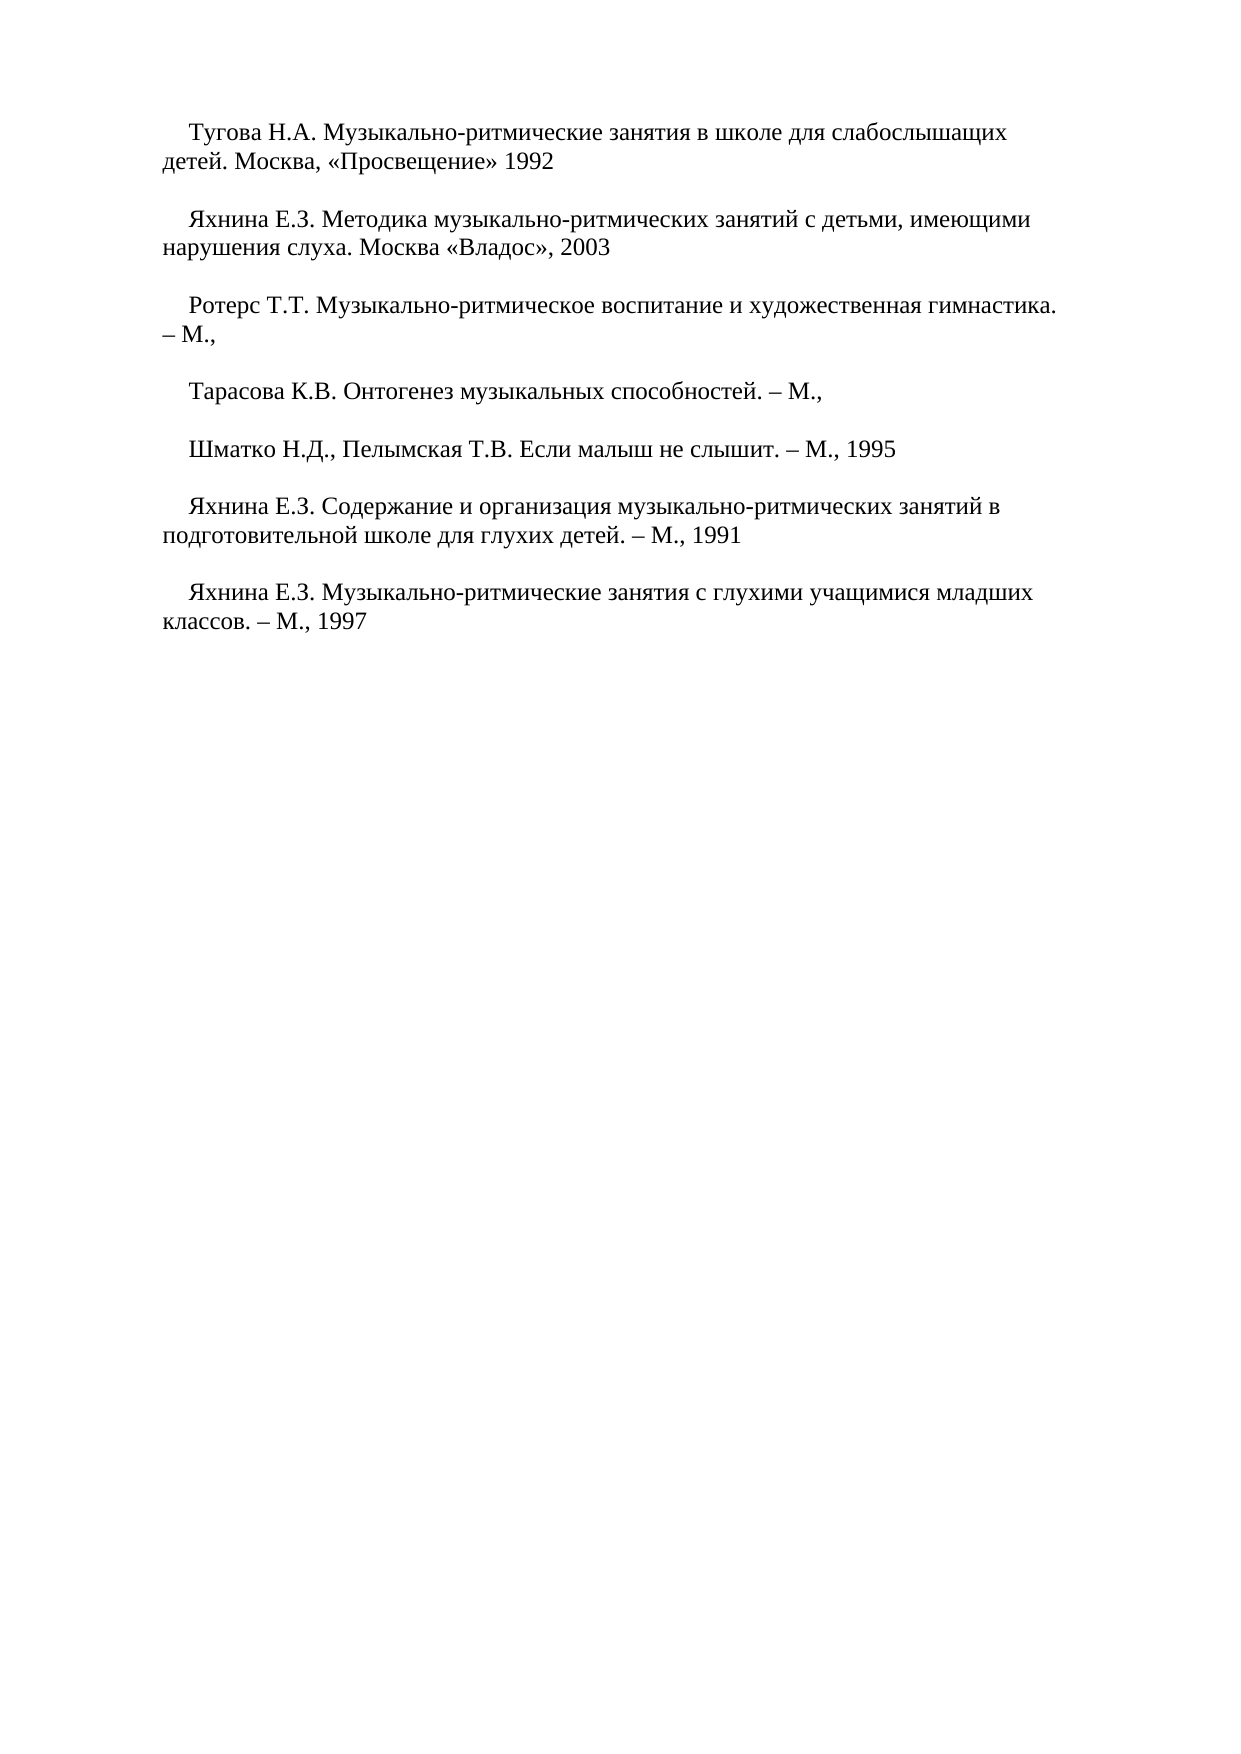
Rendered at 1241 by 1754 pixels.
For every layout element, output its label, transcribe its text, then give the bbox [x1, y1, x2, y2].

text Ротерс Т.Т. Музыкально-ритмическое воспитание и художественная гимнастика. – М., [162, 290, 1063, 347]
text Яхнина Е.З. Методика музыкально-ритмических занятий с детьми, имеющими нарушения слуха. Москва «Владос», 2003 [162, 204, 1063, 261]
text Тарасова К.В. Онтогенез музыкальных способностей. – М., [162, 376, 1063, 405]
text Яхнина Е.З. Содержание и организация музыкально-ритмических занятий в подготовительной школе для глухих детей. – М., 1991 [162, 491, 1063, 549]
text Шматко Н.Д., Пелымская Т.В. Если малыш не слышит. – М., 1995 [162, 434, 1063, 462]
text Тугова Н.А. Музыкально-ритмические занятия в школе для слабослышащих детей. Москва, «Просвещение» 1992 [162, 117, 1063, 175]
text Яхнина Е.З. Музыкально-ритмические занятия с глухими учащимися младших классов. – М., 1997 [162, 577, 1063, 635]
